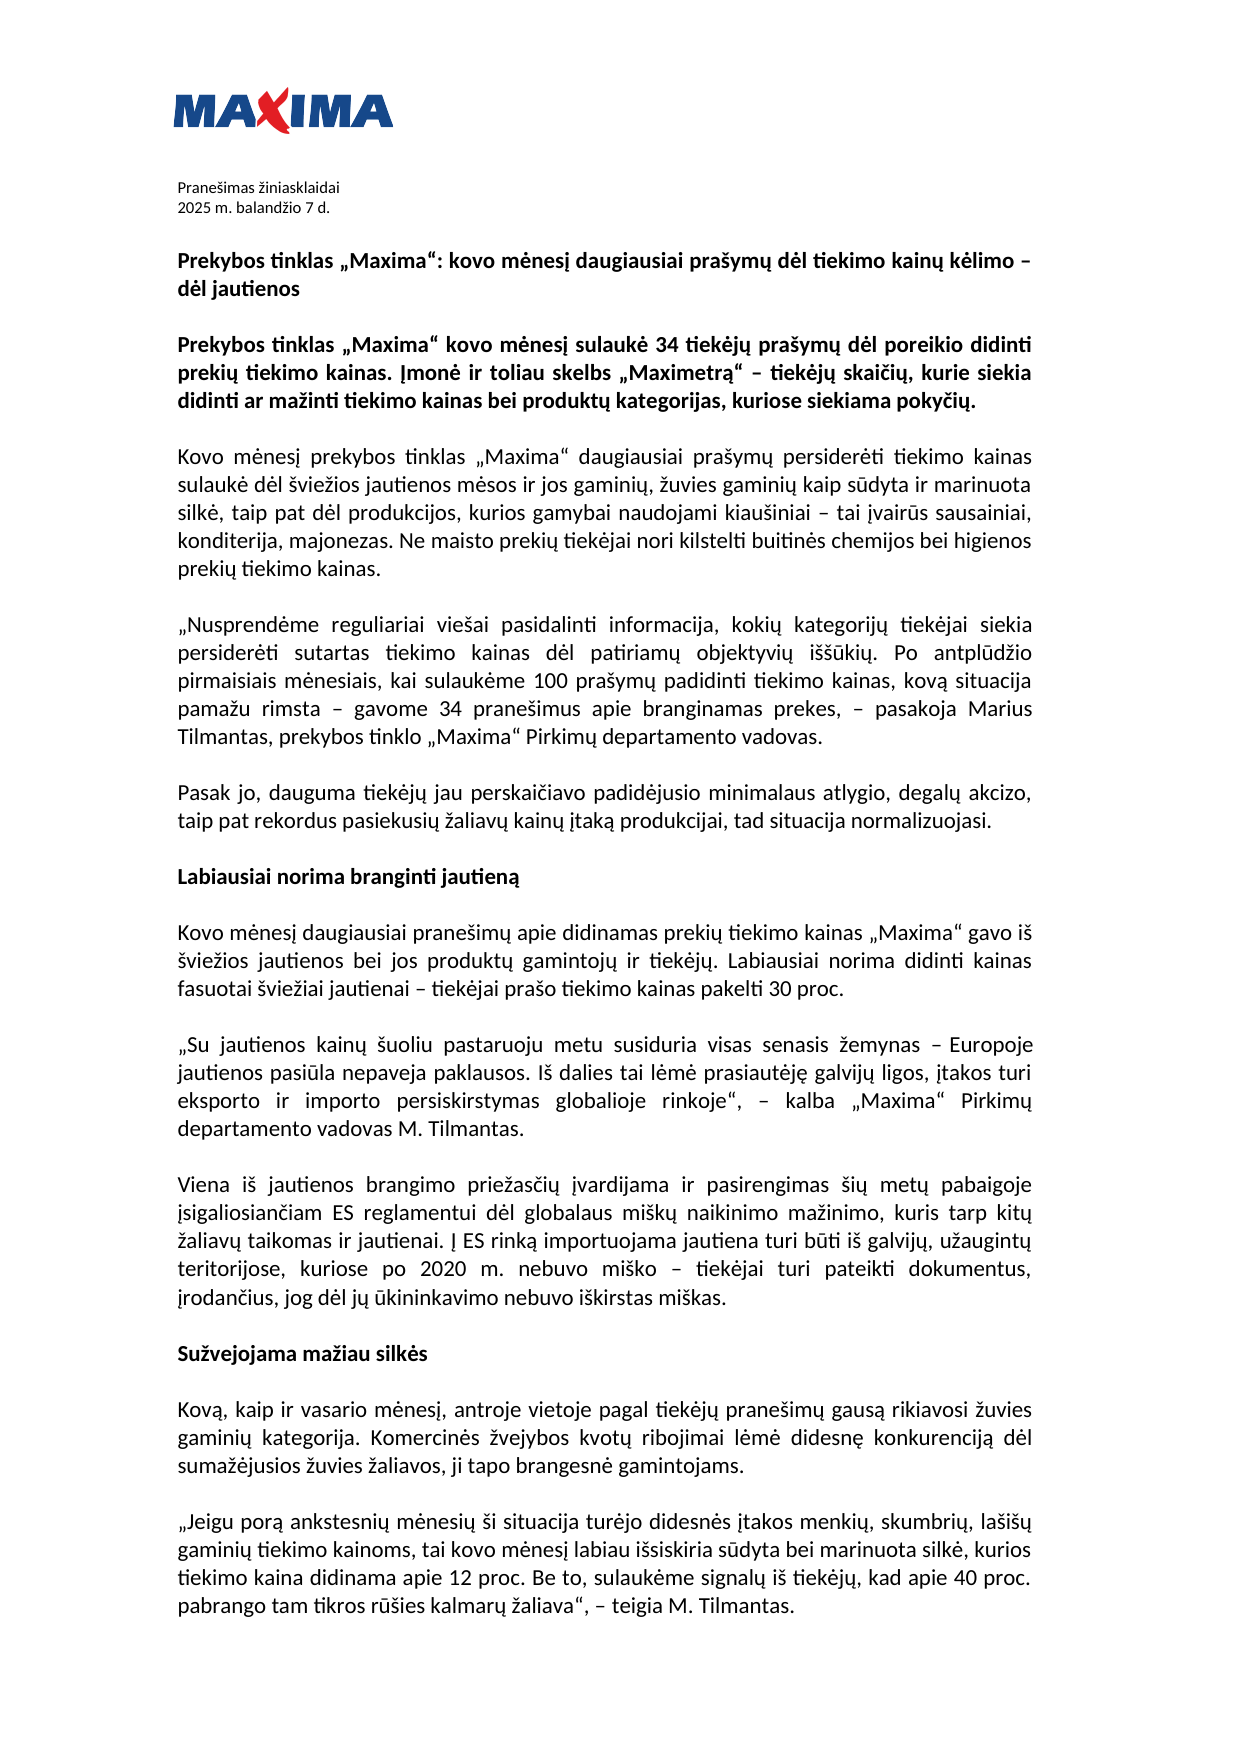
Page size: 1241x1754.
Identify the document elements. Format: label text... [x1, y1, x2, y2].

text Kovo mėnesį prekybos tinklas „Maxima“ daugiausiai prašymų persiderėti tiekimo kainas sulaukė dėl šviežios jautienos mėsos ir jos gaminių, žuvies gaminių kaip sūdyta ir marinuota silkė, taip pat dėl produkcijos, kurios gamybai naudojami kiaušiniai – tai įvairūs sausainiai, konditerija, majonezas. Ne maisto prekių tiekėjai nori kilstelti buitinės chemijos bei higienos prekių tiekimo kainas. [177, 442, 1033, 582]
text Prekybos tinklas „Maxima“ kovo mėnesį sulaukė 34 tiekėjų prašymų dėl poreikio didinti prekių tiekimo kainas. Įmonė ir toliau skelbs „Maximetrą“ – tiekėjų skaičių, kurie siekia didinti ar mažinti tiekimo kainas bei produktų kategorijas, kuriose siekiama pokyčių. [177, 330, 1033, 414]
text Labiausiai norima branginti jautieną [177, 862, 1033, 890]
text Kovo mėnesį daugiausiai pranešimų apie didinamas prekių tiekimo kainas „Maxima“ gavo iš šviežios jautienos bei jos produktų gamintojų ir tiekėjų. Labiausiai norima didinti kainas fasuotai šviežiai jautienai – tiekėjai prašo tiekimo kainas pakelti 30 proc. [177, 918, 1033, 1002]
text „Jeigu porą ankstesnių mėnesių ši situacija turėjo didesnės įtakos menkių, skumbrių, lašišų gaminių tiekimo kainoms, tai kovo mėnesį labiau išsiskiria sūdyta bei marinuota silkė, kurios tiekimo kaina didinama apie 12 proc. Be to, sulaukėme signalų iš tiekėjų, kad apie 40 proc. pabrango tam tikros rūšies kalmarų žaliava“, – teigia M. Tilmantas. [177, 1507, 1033, 1619]
text Prekybos tinklas „Maxima“: kovo mėnesį daugiausiai prašymų dėl tiekimo kainų kėlimo – dėl jautienos [177, 246, 1033, 302]
text 2025 m. balandžio 7 d. [177, 197, 1122, 218]
text Kovą, kaip ir vasario mėnesį, antroje vietoje pagal tiekėjų pranešimų gausą rikiavosi žuvies gaminių kategorija. Komercinės žvejybos kvotų ribojimai lėmė didesnę konkurenciją dėl sumažėjusios žuvies žaliavos, ji tapo brangesnė gamintojams. [177, 1395, 1033, 1479]
text Viena iš jautienos brangimo priežasčių įvardijama ir pasirengimas šių metų pabaigoje įsigaliosiančiam ES reglamentui dėl globalaus miškų naikinimo mažinimo, kuris tarp kitų žaliavų taikomas ir jautienai. Į ES rinką importuojama jautiena turi būti iš galvijų, užaugintų teritorijose, kuriose po 2020 m. nebuvo miško – tiekėjai turi pateikti dokumentus, įrodančius, jog dėl jų ūkininkavimo nebuvo iškirstas miškas. [177, 1171, 1033, 1311]
text „Nusprendėme reguliariai viešai pasidalinti informacija, kokių kategorijų tiekėjai siekia persiderėti sutartas tiekimo kainas dėl patiriamų objektyvių iššūkių. Po antplūdžio pirmaisiais mėnesiais, kai sulaukėme 100 prašymų padidinti tiekimo kainas, kovą situacija pamažu rimsta – gavome 34 pranešimus apie branginamas prekes, – pasakoja Marius Tilmantas, prekybos tinklo „Maxima“ Pirkimų departamento vadovas. [177, 610, 1033, 750]
picture [173, 87, 394, 135]
text Sužvejojama mažiau silkės [177, 1339, 1033, 1367]
text Pasak jo, dauguma tiekėjų jau perskaičiavo padidėjusio minimalaus atlygio, degalų akcizo, taip pat rekordus pasiekusių žaliavų kainų įtaką produkcijai, tad situacija normalizuojasi. [177, 778, 1033, 834]
text „Su jautienos kainų šuoliu pastaruoju metu susiduria visas senasis žemynas – Europoje jautienos pasiūla nepaveja paklausos. Iš dalies tai lėmė prasiautėję galvijų ligos, įtakos turi eksporto ir importo persiskirstymas globalioje rinkoje“, – kalba „Maxima“ Pirkimų departamento vadovas M. Tilmantas. [177, 1030, 1033, 1142]
text Pranešimas žiniasklaidai [177, 177, 1122, 197]
